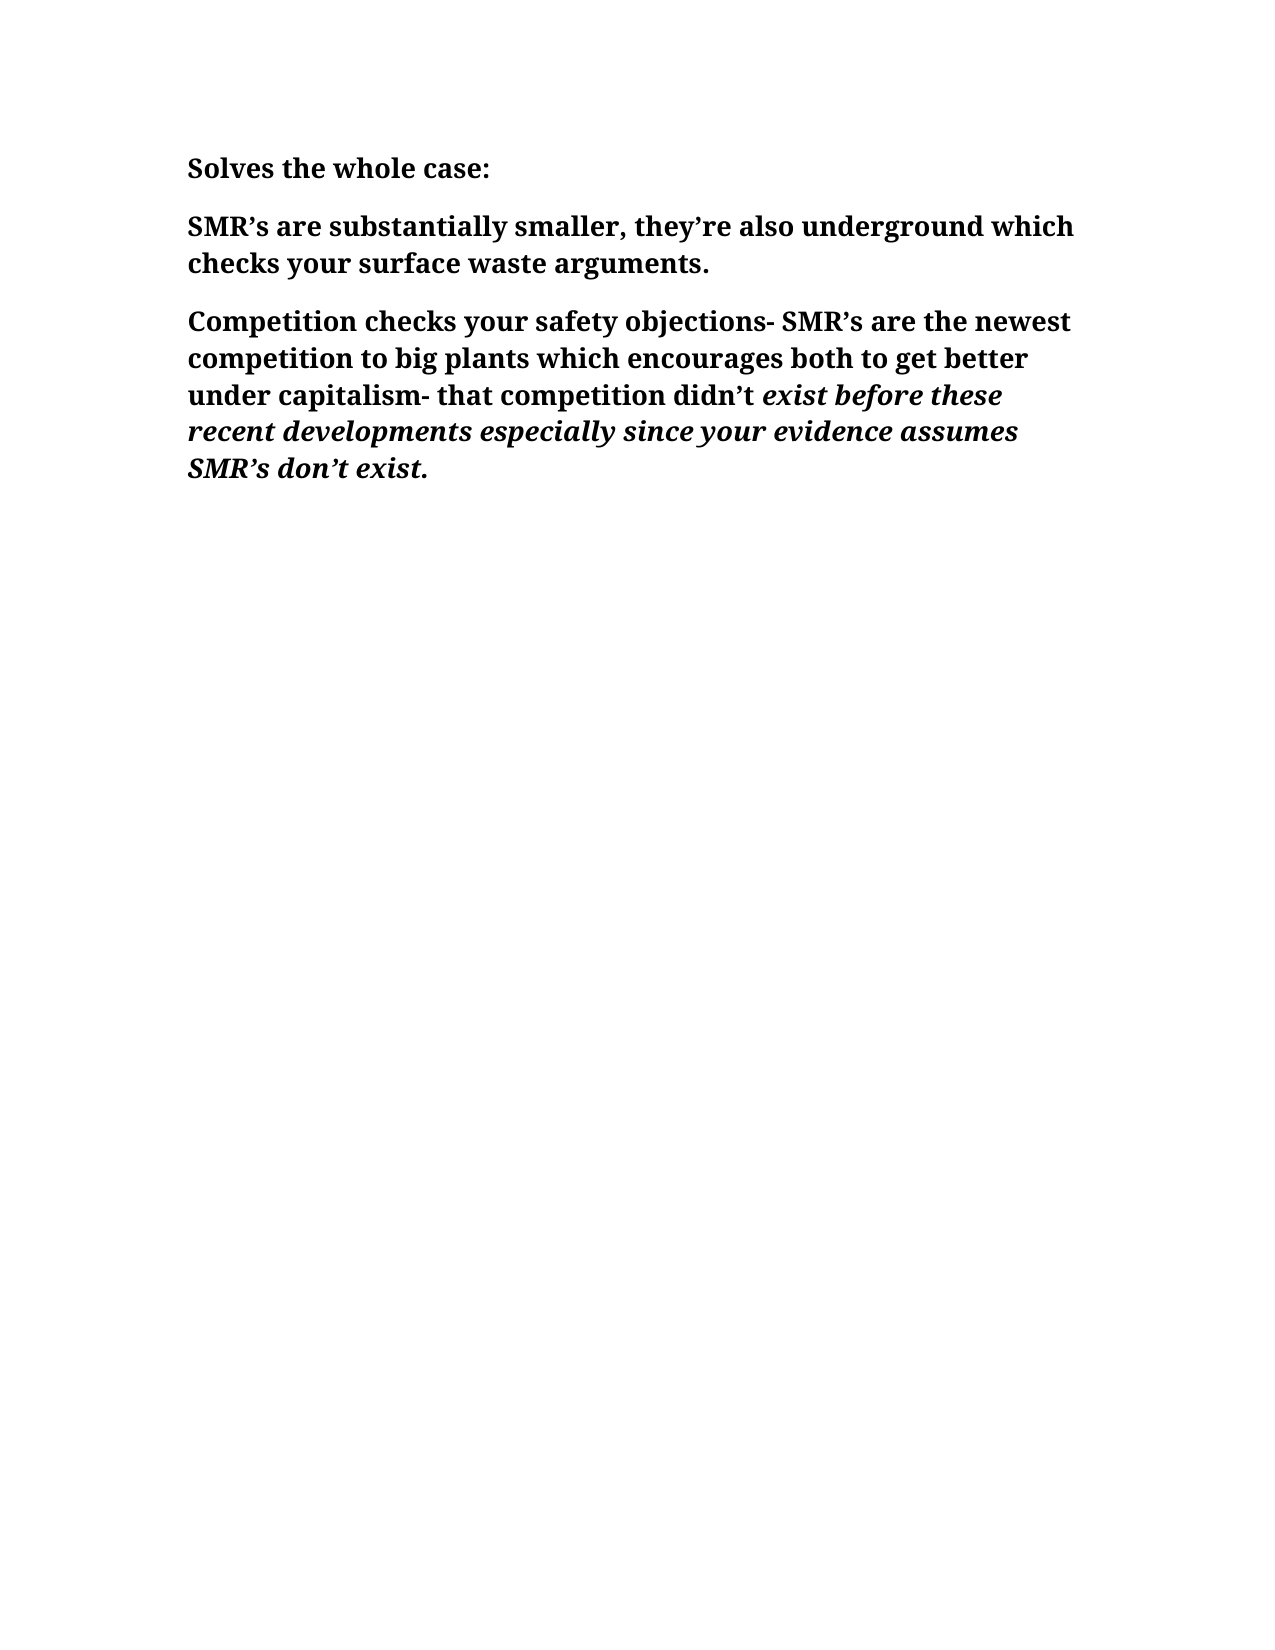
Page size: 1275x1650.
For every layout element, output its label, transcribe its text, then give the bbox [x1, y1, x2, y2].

subtitle Solves the whole case: [187, 150, 1087, 187]
subtitle SMR’s are substantially smaller, they’re also underground which checks your surface waste arguments. [187, 208, 1087, 281]
subtitle Competition checks your safety objections- SMR’s are the newest competition to big plants which encourages both to get better under capitalism- that competition didn’t exist before these recent developments especially since your evidence assumes SMR’s don’t exist. [187, 302, 1087, 487]
